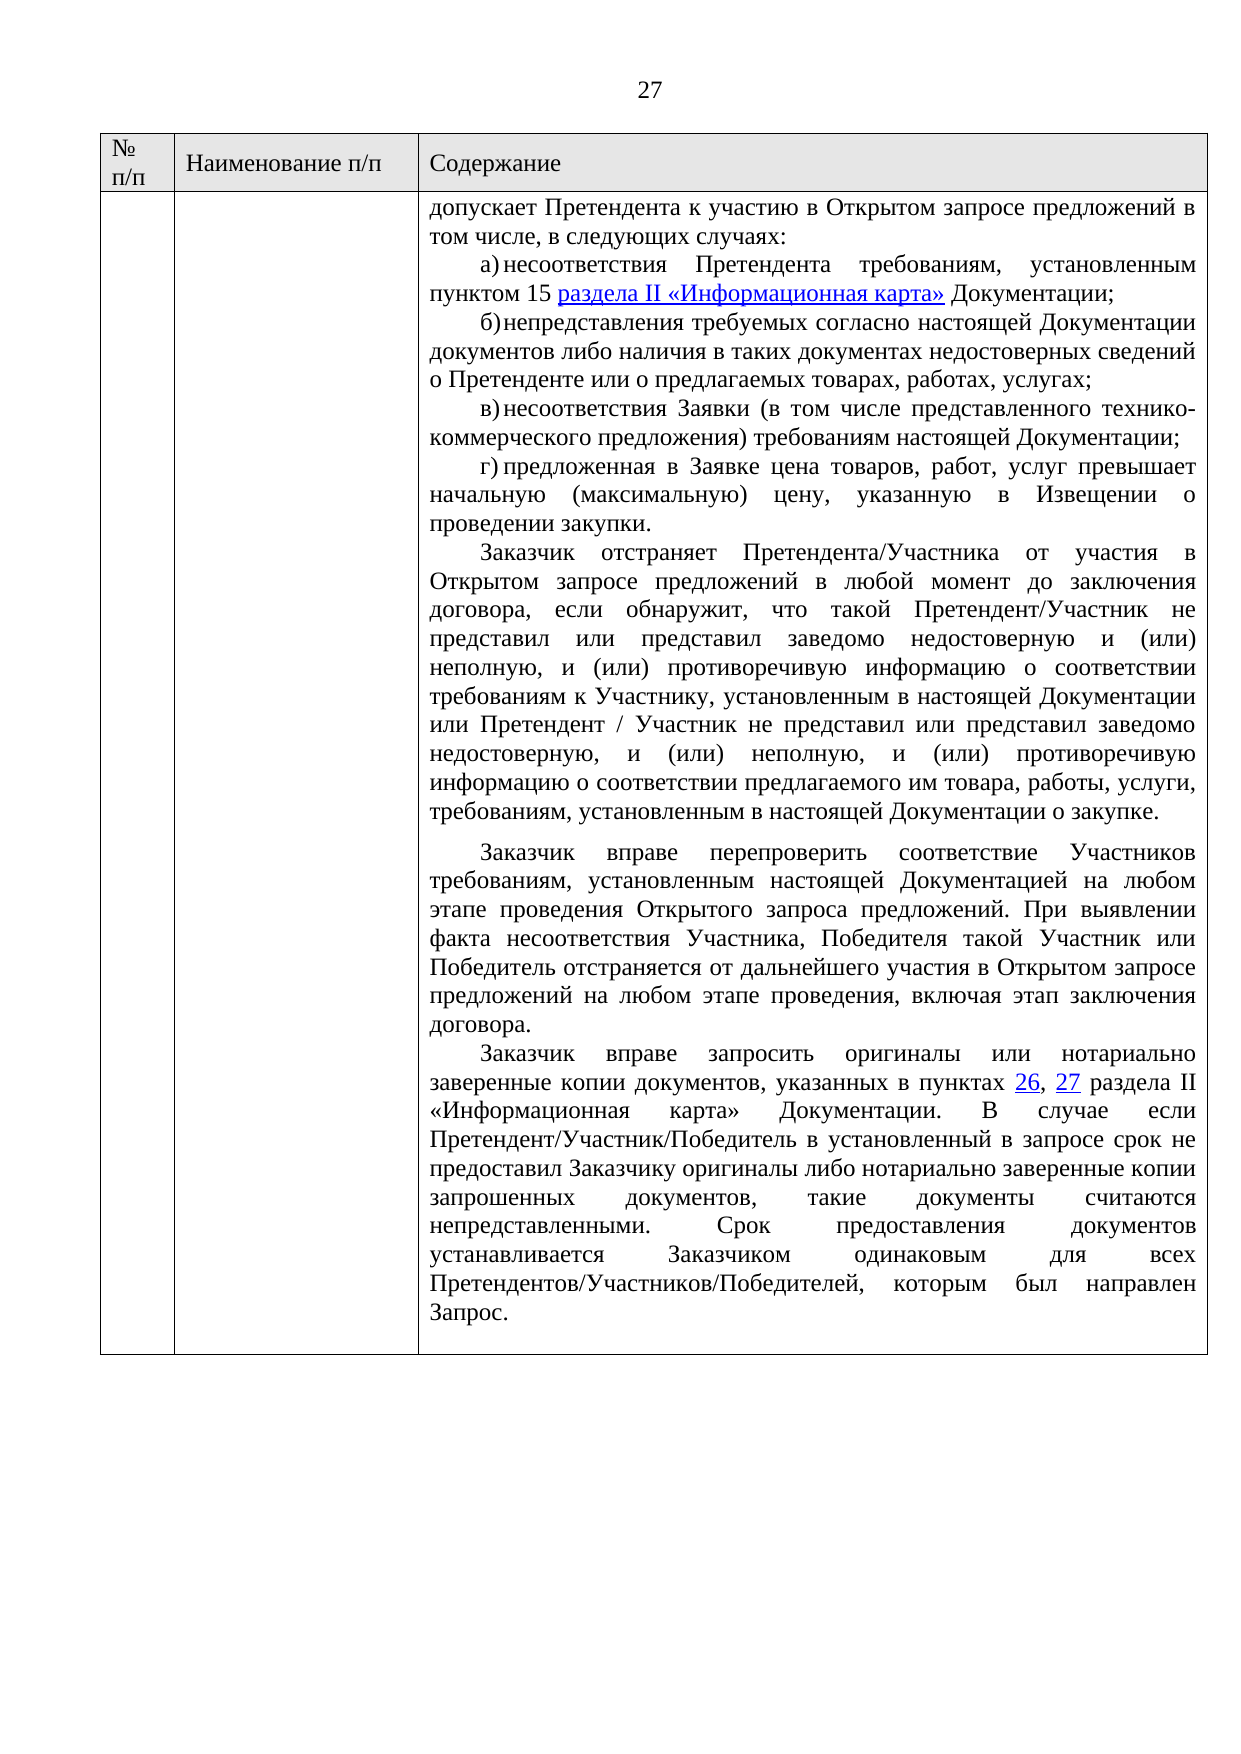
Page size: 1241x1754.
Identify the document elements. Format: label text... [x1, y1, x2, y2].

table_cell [419, 192, 1207, 1354]
table_header Наименование п/п [175, 134, 418, 191]
table_header Содержание [419, 134, 1207, 191]
table_header № п/п [101, 134, 174, 191]
table_cell [101, 192, 174, 1354]
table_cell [175, 192, 418, 1354]
